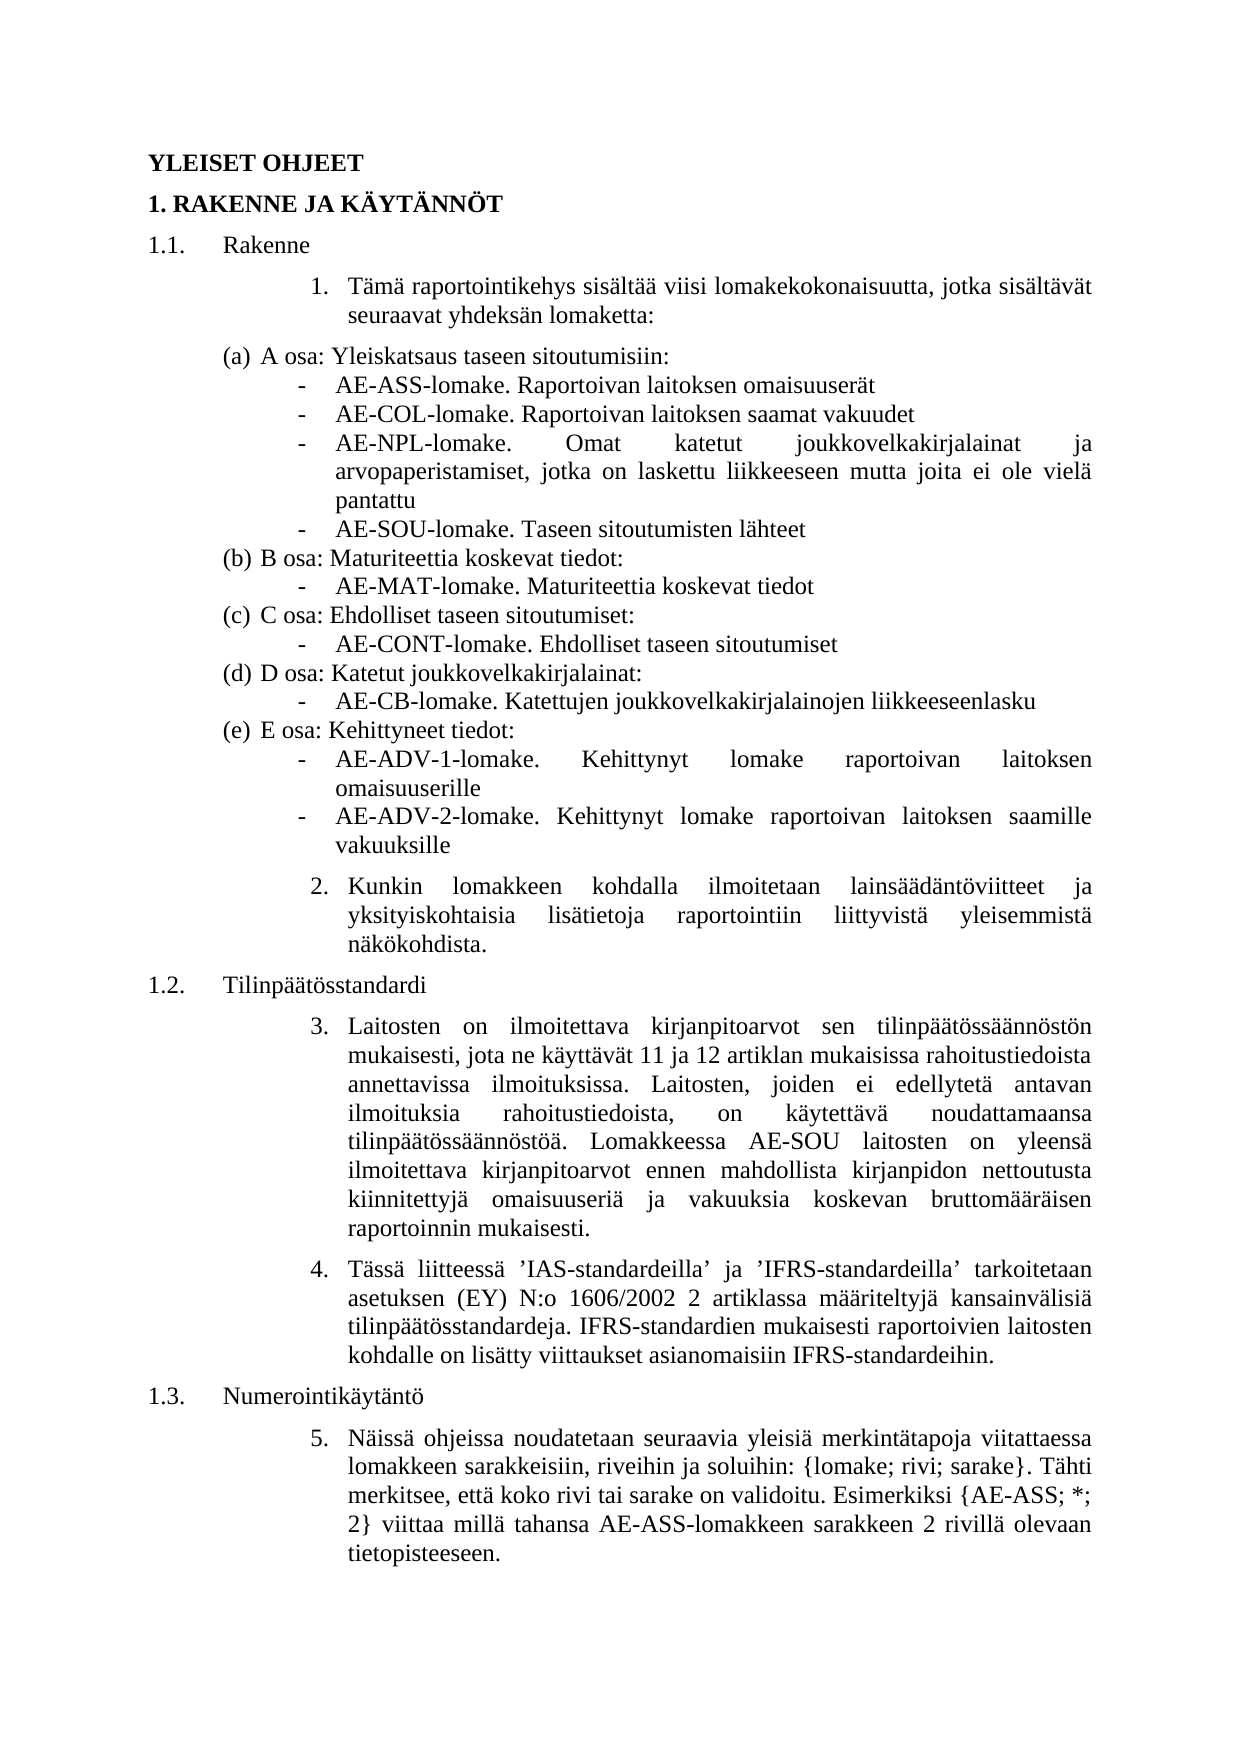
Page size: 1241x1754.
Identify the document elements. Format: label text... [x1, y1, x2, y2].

subtitle YLEISET OHJEET [148, 148, 1093, 176]
list Numerointikäytäntö [148, 1381, 1093, 1410]
list AE-NPL-lomake. Omat katetut joukkovelkakirjalainat ja arvopaperistamiset, jotka on laskettu liikkeeseen mutta joita ei ole vielä pantattu [298, 428, 1093, 514]
text Tässä liitteessä ’IAS-standardeilla’ ja ’IFRS-standardeilla’ tarkoitetaan asetuksen (EY) N:o 1606/2002 2 artiklassa määriteltyjä kansainvälisiä tilinpäätösstandardeja. IFRS-standardien mukaisesti raportoivien laitosten kohdalle on lisätty viittaukset asianomaisiin IFRS-standardeihin. [310, 1254, 1093, 1369]
text Kunkin lomakkeen kohdalla ilmoitetaan lainsäädäntöviitteet ja yksityiskohtaisia lisätietoja raportointiin liittyvistä yleisemmistä näkökohdista. [310, 871, 1093, 958]
list E osa: Kehittyneet tiedot: [223, 715, 1093, 744]
list AE-CONT-lomake. Ehdolliset taseen sitoutumiset [298, 629, 1093, 658]
list C osa: Ehdolliset taseen sitoutumiset: [223, 600, 1093, 629]
list AE-COL-lomake. Raportoivan laitoksen saamat vakuudet [298, 399, 1093, 428]
list B osa: Maturiteettia koskevat tiedot: [223, 543, 1093, 571]
list AE-ADV-2-lomake. Kehittynyt lomake raportoivan laitoksen saamille vakuuksille [298, 801, 1093, 859]
list Rakenne [148, 230, 1093, 259]
list D osa: Katetut joukkovelkakirjalainat: [223, 658, 1093, 686]
text Näissä ohjeissa noudatetaan seuraavia yleisiä merkintätapoja viitattaessa lomakkeen sarakkeisiin, riveihin ja soluihin: {lomake; rivi; sarake}. Tähti merkitsee, että koko rivi tai sarake on validoitu. Esimerkiksi {AE-ASS; *; 2} viittaa millä tahansa AE-ASS-lomakkeen sarakkeen 2 rivillä olevaan tietopisteeseen. [310, 1423, 1093, 1566]
list Tilinpäätösstandardi [148, 970, 1093, 999]
text Tämä raportointikehys sisältää viisi lomakekokonaisuutta, jotka sisältävät seuraavat yhdeksän lomaketta: [310, 271, 1093, 329]
list AE-SOU-lomake. Taseen sitoutumisten lähteet [298, 514, 1093, 543]
subtitle 1. RAKENNE JA KÄYTÄNNÖT [148, 189, 1093, 218]
text Laitosten on ilmoitettava kirjanpitoarvot sen tilinpäätössäännöstön mukaisesti, jota ne käyttävät 11 ja 12 artiklan mukaisissa rahoitustiedoista annettavissa ilmoituksissa. Laitosten, joiden ei edellytetä antavan ilmoituksia rahoitustiedoista, on käytettävä noudattamaansa tilinpäätössäännöstöä. Lomakkeessa AE-SOU laitosten on yleensä ilmoitettava kirjanpitoarvot ennen mahdollista kirjanpidon nettoutusta kiinnitettyjä omaisuuseriä ja vakuuksia koskevan bruttomääräisen raportoinnin mukaisesti. [310, 1011, 1093, 1241]
list AE-ASS-lomake. Raportoivan laitoksen omaisuuserät [298, 370, 1093, 399]
list A osa: Yleiskatsaus taseen sitoutumisiin: [223, 341, 1093, 370]
list AE-CB-lomake. Katettujen joukkovelkakirjalainojen liikkeeseenlasku [298, 686, 1093, 715]
list AE-MAT-lomake. Maturiteettia koskevat tiedot [298, 571, 1093, 600]
list AE-ADV-1-lomake. Kehittynyt lomake raportoivan laitoksen omaisuuserille [298, 744, 1093, 801]
